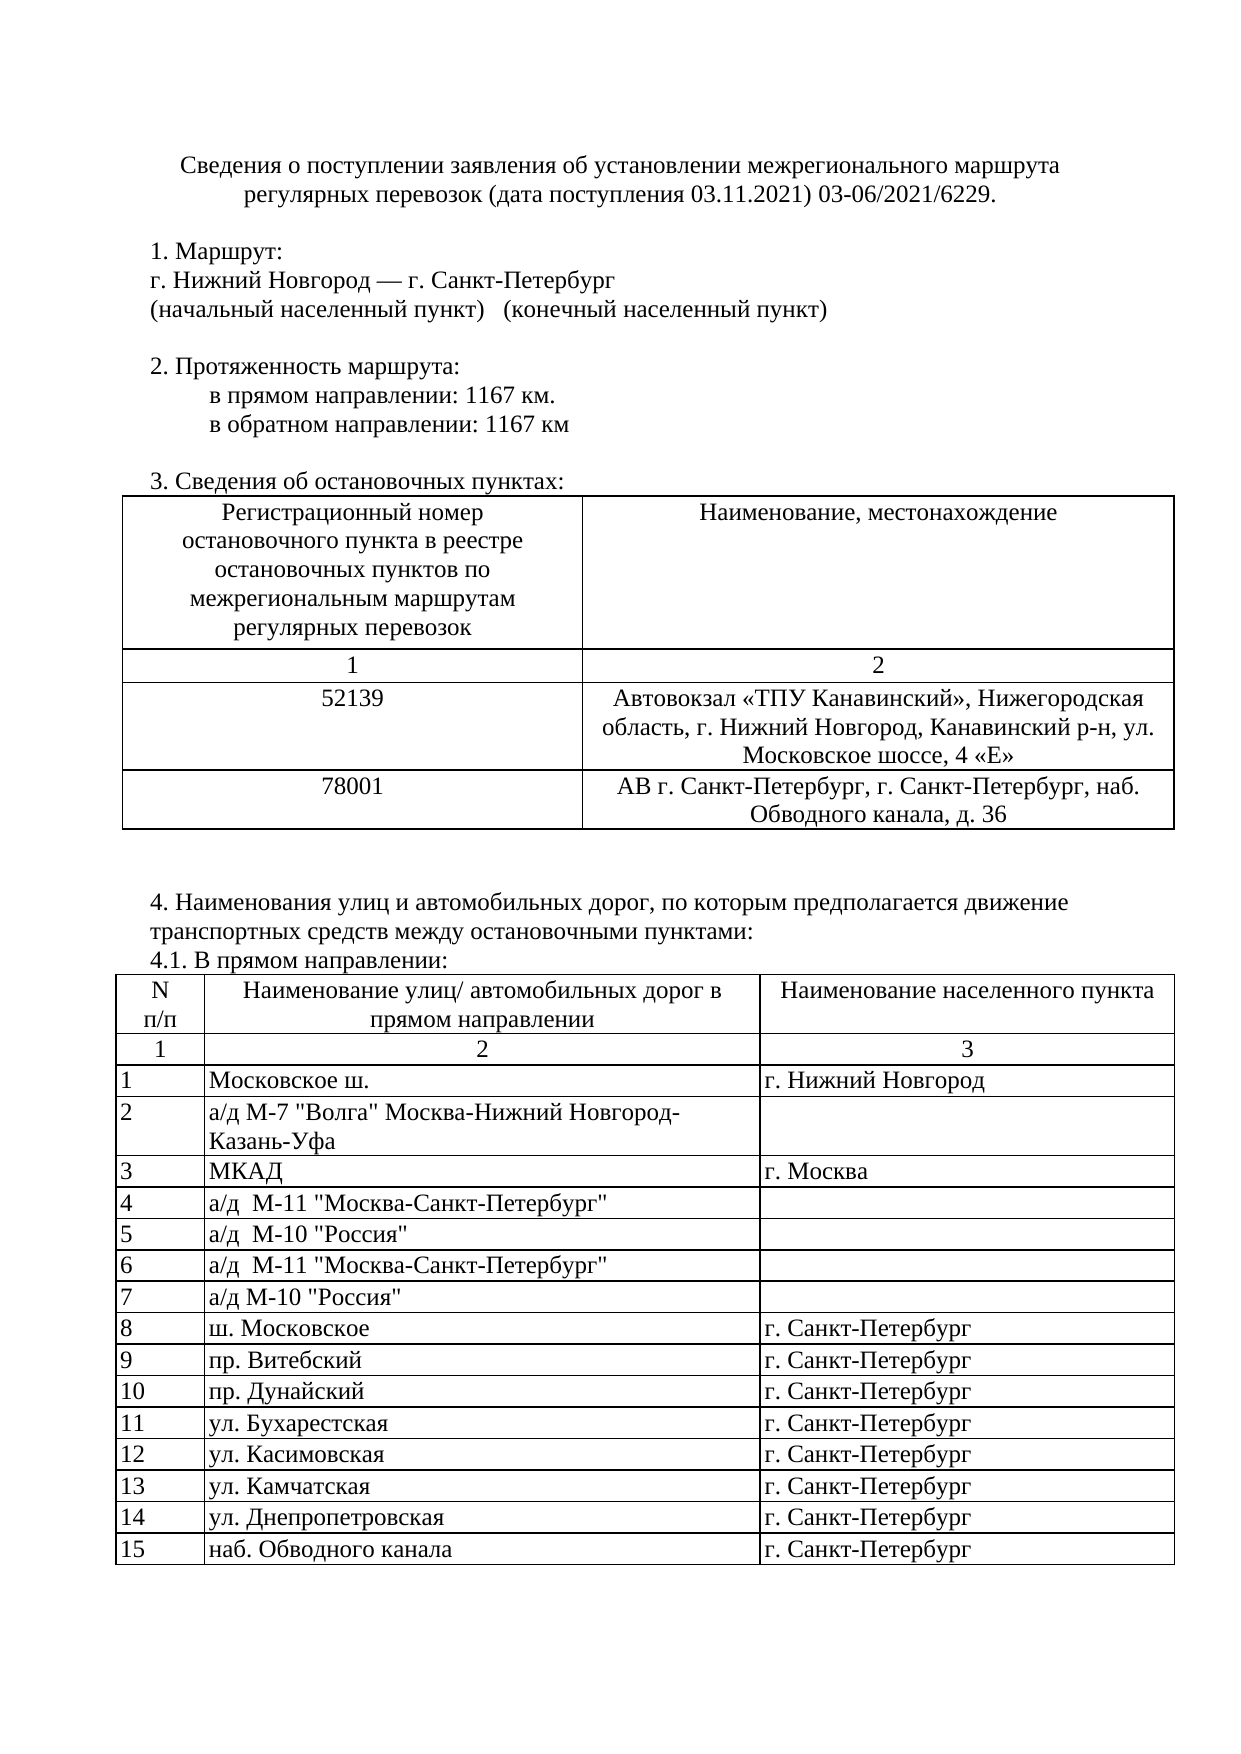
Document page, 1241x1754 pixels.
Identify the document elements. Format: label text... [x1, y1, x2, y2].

table_cell [761, 1188, 1174, 1217]
table_cell г. Санкт-Петербург [761, 1345, 1174, 1375]
table_cell пр. Витебский [205, 1345, 759, 1375]
table_cell 2 [205, 1034, 759, 1064]
table_cell г. Санкт-Петербург [761, 1502, 1174, 1532]
text в обратном направлении: 1167 км [150, 409, 1090, 437]
table_cell наб. Обводного канала [205, 1534, 759, 1563]
table_cell 1 [117, 1066, 204, 1096]
text (начальный населенный пункт) (конечный населенный пункт) [150, 294, 1090, 322]
table_cell 3 [761, 1034, 1174, 1064]
table_cell [761, 1219, 1174, 1249]
table_cell а/д М-10 "Россия" [205, 1282, 759, 1312]
table_cell г. Санкт-Петербург [761, 1408, 1174, 1438]
table_cell 8 [117, 1313, 204, 1343]
table_cell г. Санкт-Петербург [761, 1439, 1174, 1469]
table_cell г. Нижний Новгород [761, 1066, 1174, 1096]
table_cell 10 [117, 1376, 204, 1406]
table_cell ш. Московское [205, 1313, 759, 1343]
text Сведения о поступлении заявления об установлении межрегионального маршрута регулярных перевозок (дата поступления 03.11.2021) 03-06/2021/6229. [150, 150, 1090, 207]
table_cell 78001 [123, 771, 582, 828]
table_cell ул. Касимовская [205, 1439, 759, 1469]
table_cell [761, 1251, 1174, 1280]
table_cell [761, 1282, 1174, 1312]
table_cell а/д М-10 "Россия" [205, 1219, 759, 1249]
table_cell 12 [117, 1439, 204, 1469]
text 4. Наименования улиц и автомобильных дорог, по которым предполагается движение транспортных средств между остановочными пунктами: [150, 887, 1090, 945]
table_cell 2 [117, 1097, 204, 1154]
table_cell а/д М-11 "Москва-Санкт-Петербург" [205, 1251, 759, 1280]
table_cell а/д М-7 "Волга" Москва-Нижний Новгород-Казань-Уфа [205, 1097, 759, 1154]
table_cell пр. Дунайский [205, 1376, 759, 1406]
table_cell 2 [583, 650, 1173, 681]
text 3. Сведения об остановочных пунктах: [150, 466, 1090, 495]
table_cell 5 [117, 1219, 204, 1249]
table_cell МКАД [205, 1156, 759, 1186]
table_cell 1 [117, 1034, 204, 1064]
table_header Регистрационный номер остановочного пункта в реестре остановочных пунктов по межрегиональным маршрутам регулярных перевозок [123, 497, 582, 648]
table_cell ул. Камчатская [205, 1471, 759, 1501]
table_cell а/д М-11 "Москва-Санкт-Петербург" [205, 1188, 759, 1217]
table_cell ул. Бухарестская [205, 1408, 759, 1438]
table_cell 1 [123, 650, 582, 681]
table_cell г. Санкт-Петербург [761, 1534, 1174, 1563]
text в прямом направлении: 1167 км. [150, 380, 1090, 409]
table_header Наименование улиц/ автомобильных дорог в прямом направлении [205, 975, 759, 1033]
table_cell 14 [117, 1502, 204, 1532]
text 1. Маршрут: [150, 236, 1090, 265]
table_cell 52139 [123, 683, 582, 769]
text 2. Протяженность маршрута: [150, 351, 1090, 380]
text 4.1. В прямом направлении: [150, 945, 1090, 973]
table_cell 13 [117, 1471, 204, 1501]
table_cell г. Санкт-Петербург [761, 1313, 1174, 1343]
text г. Нижний Новгород — г. Санкт-Петербург [150, 265, 1090, 294]
table_cell 11 [117, 1408, 204, 1438]
table_cell ул. Днепропетровская [205, 1502, 759, 1532]
table_cell 7 [117, 1282, 204, 1312]
table_cell 3 [117, 1156, 204, 1186]
table_cell 9 [117, 1345, 204, 1375]
table_cell г. Москва [761, 1156, 1174, 1186]
table_header Наименование, местонахождение [583, 497, 1173, 648]
table_cell Автовокзал «ТПУ Канавинский», Нижегородская область, г. Нижний Новгород, Канавинский р-н, ул. Московское шоссе, 4 «Е» [583, 683, 1173, 769]
table_header N п/п [117, 975, 204, 1033]
table_cell [761, 1097, 1174, 1154]
table_cell г. Санкт-Петербург [761, 1376, 1174, 1406]
table_cell г. Санкт-Петербург [761, 1471, 1174, 1501]
table_cell 15 [117, 1534, 204, 1563]
table_cell 4 [117, 1188, 204, 1217]
table_cell АВ г. Санкт-Петербург, г. Санкт-Петербург, наб. Обводного канала, д. 36 [583, 771, 1173, 828]
table_cell 6 [117, 1251, 204, 1280]
table_header Наименование населенного пункта [761, 975, 1174, 1033]
table_cell Московское ш. [205, 1066, 759, 1096]
